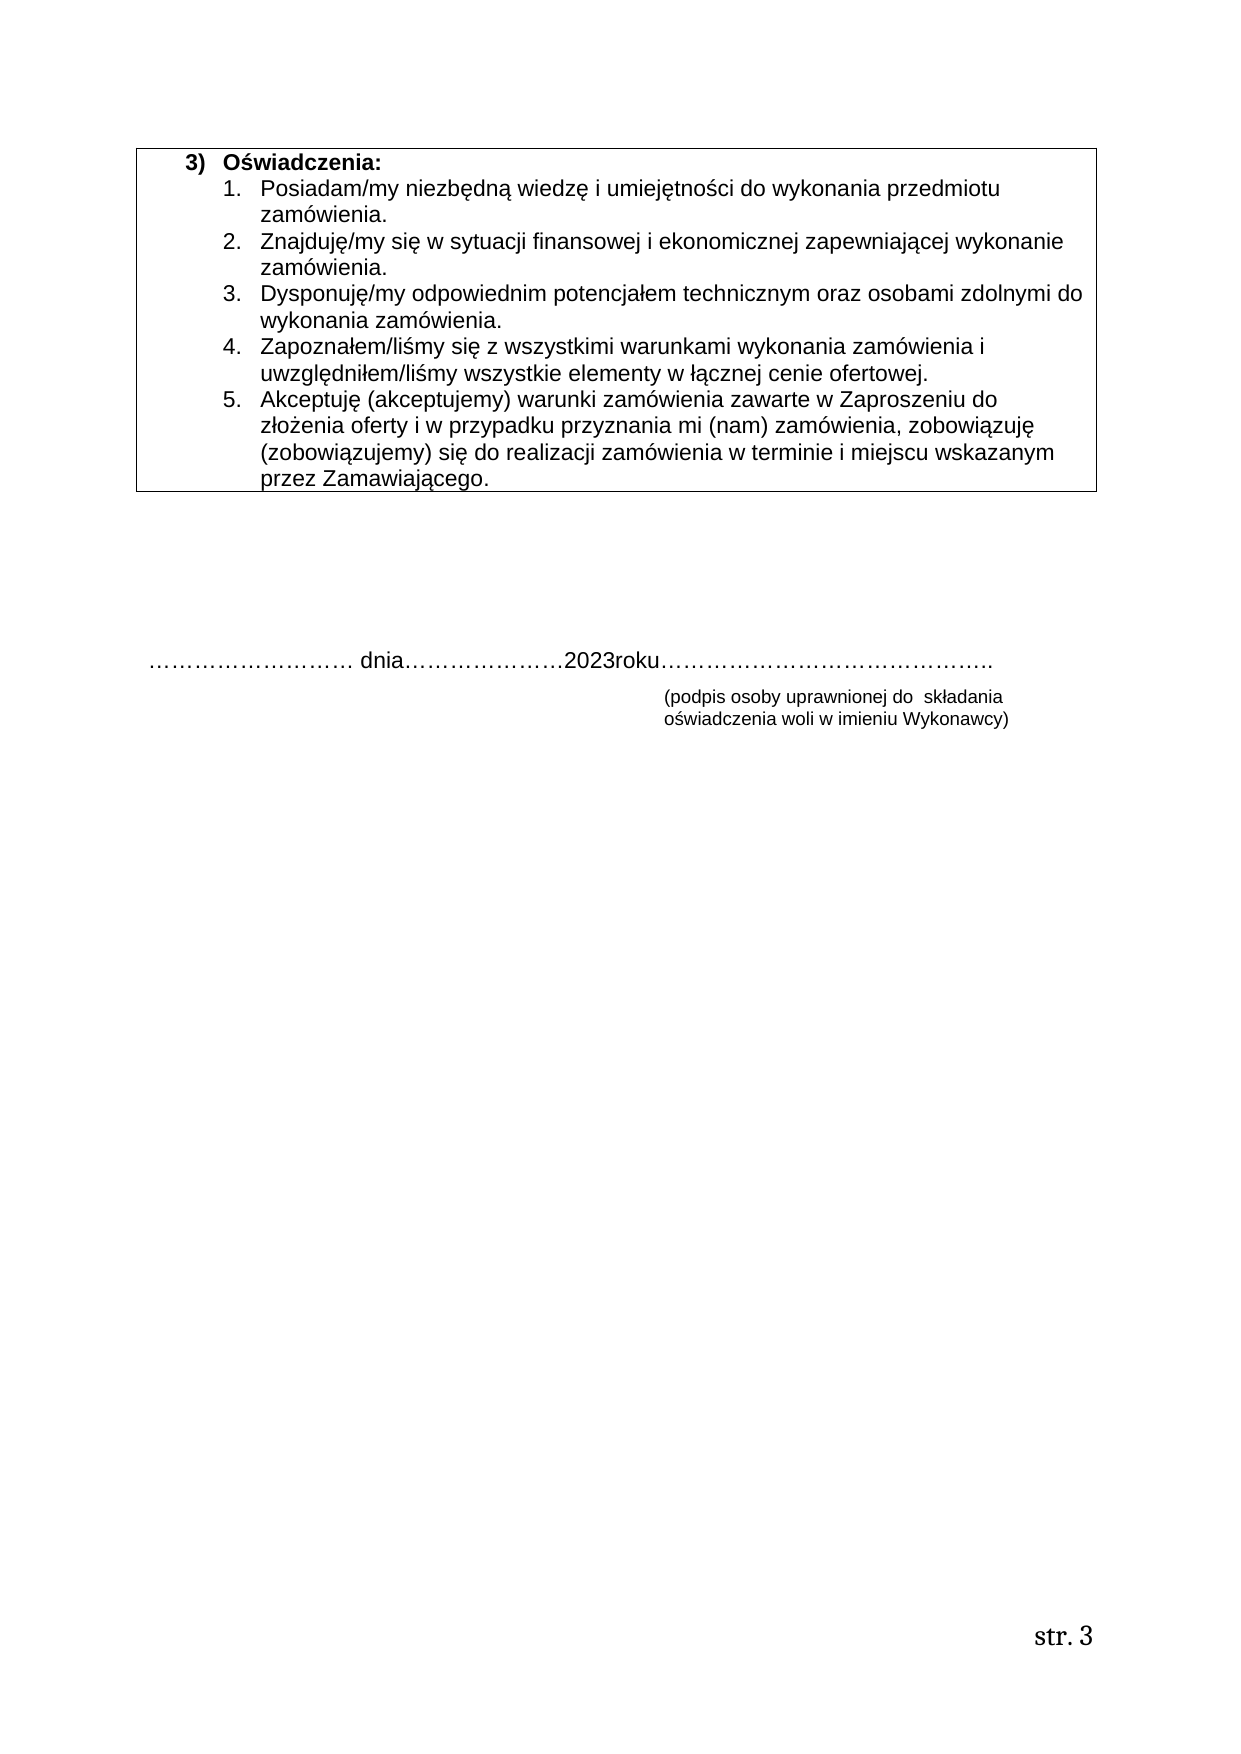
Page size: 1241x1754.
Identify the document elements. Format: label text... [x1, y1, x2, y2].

text ……………………… dnia…………………2023roku…………………………………….. [148, 647, 1093, 674]
table_header Oświadczenia: Posiadam/my niezbędną wiedzę i umiejętności do wykonania przedmiotu zamówienia. Znajduję/my się w sytuacji finansowej i ekonomicznej zapewniającej wykonanie zamówienia. Dysponuję/my odpowiednim potencjałem technicznym oraz osobami zdolnymi do wykonania zamówienia. Zapoznałem/liśmy się z wszystkimi warunkami wykonania zamówienia i uwzględniłem/liśmy wszystkie elementy w łącznej cenie ofertowej. Akceptuję (akceptujemy) warunki zamówienia zawarte w Zaproszeniu do złożenia oferty i w przypadku przyznania mi (nam) zamówienia, zobowiązuję (zobowiązujemy) się do realizacji zamówienia w terminie i miejscu wskazanym przez Zamawiającego. [137, 149, 1096, 491]
text (podpis osoby uprawnionej do składania oświadczenia woli w imieniu Wykonawcy) [148, 686, 1093, 729]
